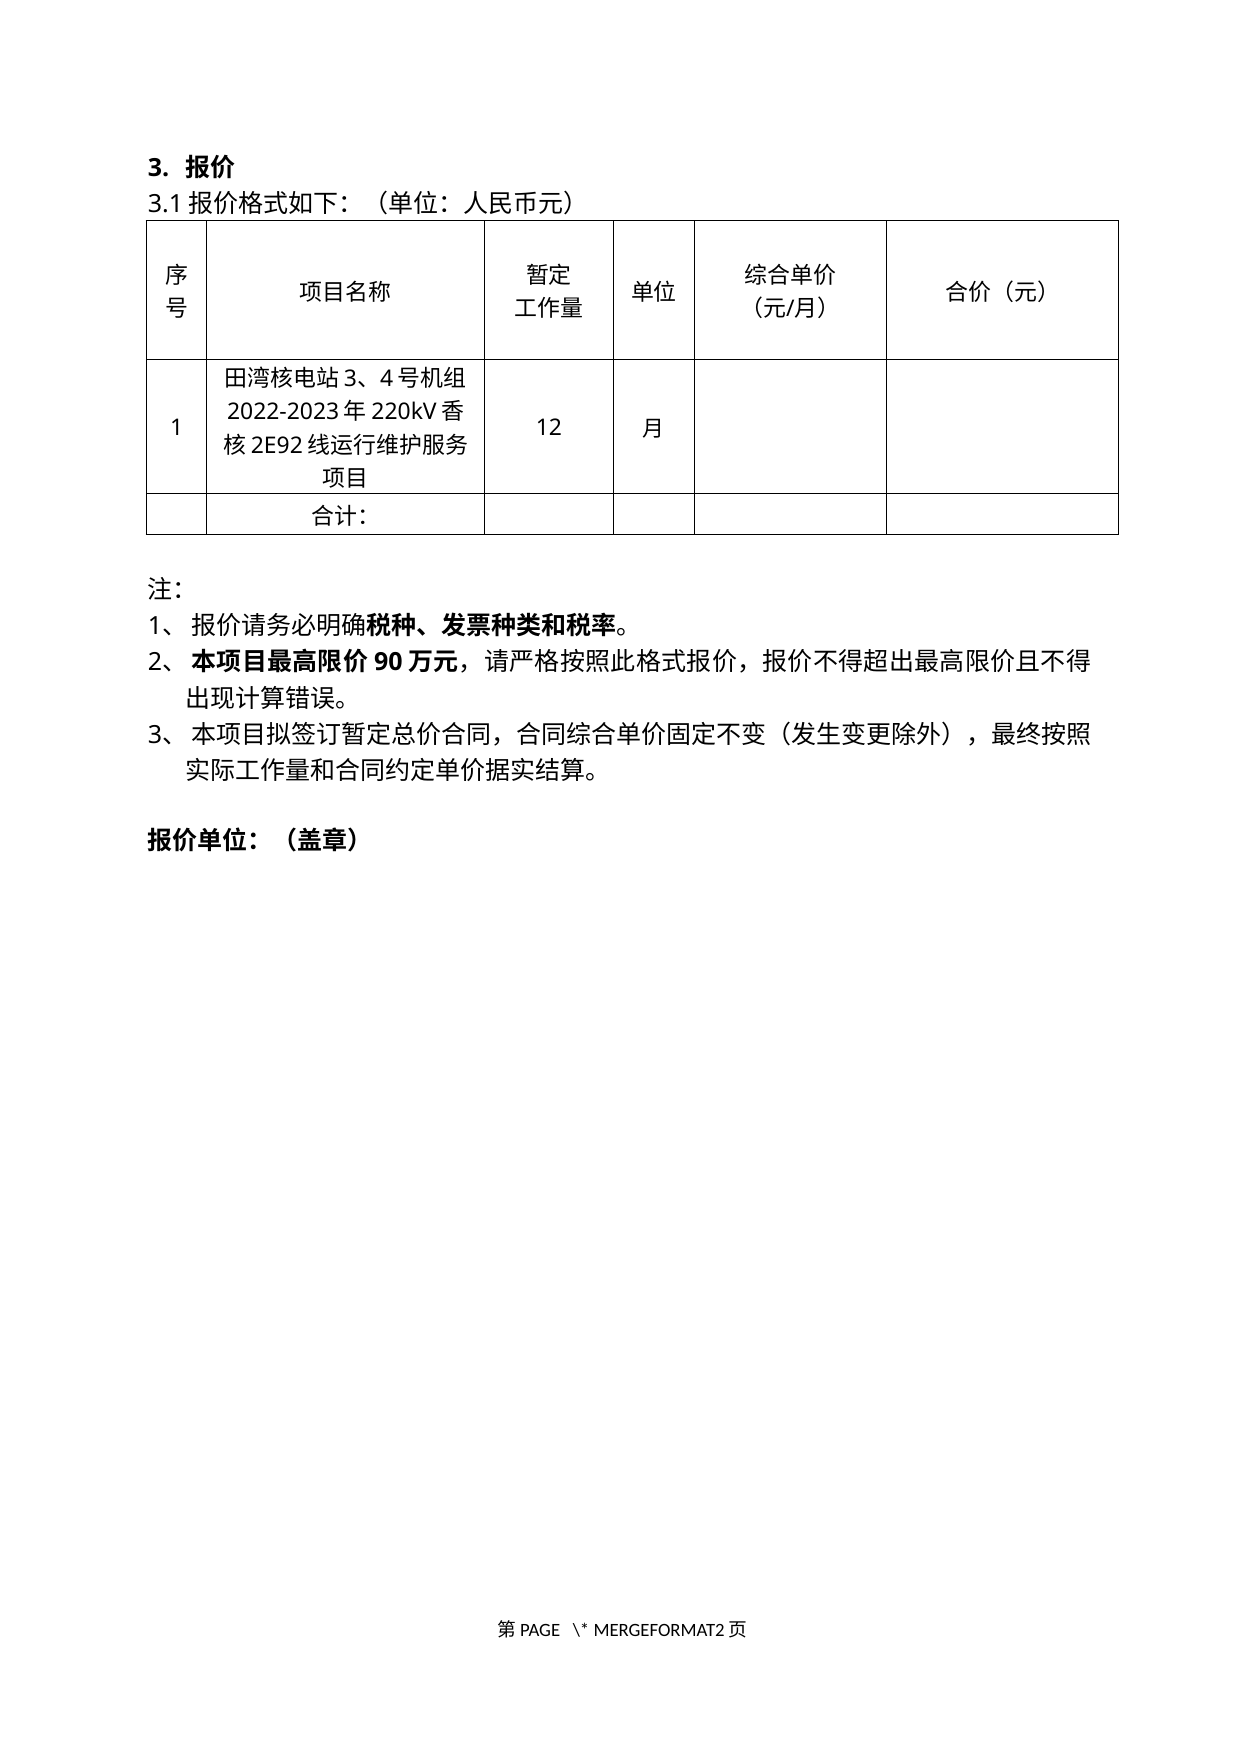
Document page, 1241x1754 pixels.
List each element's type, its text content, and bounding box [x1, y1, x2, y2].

table_header 单位 [614, 221, 694, 359]
table_cell [485, 494, 613, 534]
list 报价请务必明确税种、发票种类和税率。 [148, 606, 1092, 642]
text 注： [148, 569, 1092, 606]
table_cell 12 [485, 360, 613, 493]
table_header 综合单价 （元/月） [695, 221, 886, 359]
table_header 序号 [147, 221, 206, 359]
table_cell [695, 360, 886, 493]
table_header 项目名称 [207, 221, 484, 359]
table_cell [887, 494, 1118, 534]
table_cell [887, 360, 1118, 493]
table_cell 月 [614, 360, 694, 493]
table_cell 1 [147, 360, 206, 493]
table_cell 合计： [207, 494, 484, 534]
table_cell [695, 494, 886, 534]
table_header 合价（元） [887, 221, 1118, 359]
list 本项目最高限价90万元，请严格按照此格式报价，报价不得超出最高限价且不得出现计算错误。 [148, 642, 1092, 714]
text 报价单位：（盖章） [148, 821, 1092, 857]
table_cell 田湾核电站3、4号机组2022-2023年220kV香核2E92线运行维护服务项目 [207, 360, 484, 493]
table_header 暂定 工作量 [485, 221, 613, 359]
table_cell [614, 494, 694, 534]
list 报价 [148, 148, 1092, 184]
table_cell [147, 494, 206, 534]
list 本项目拟签订暂定总价合同，合同综合单价固定不变（发生变更除外），最终按照实际工作量和合同约定单价据实结算。 [148, 714, 1092, 787]
text 3.1报价格式如下：（单位：人民币元） [148, 184, 1092, 220]
